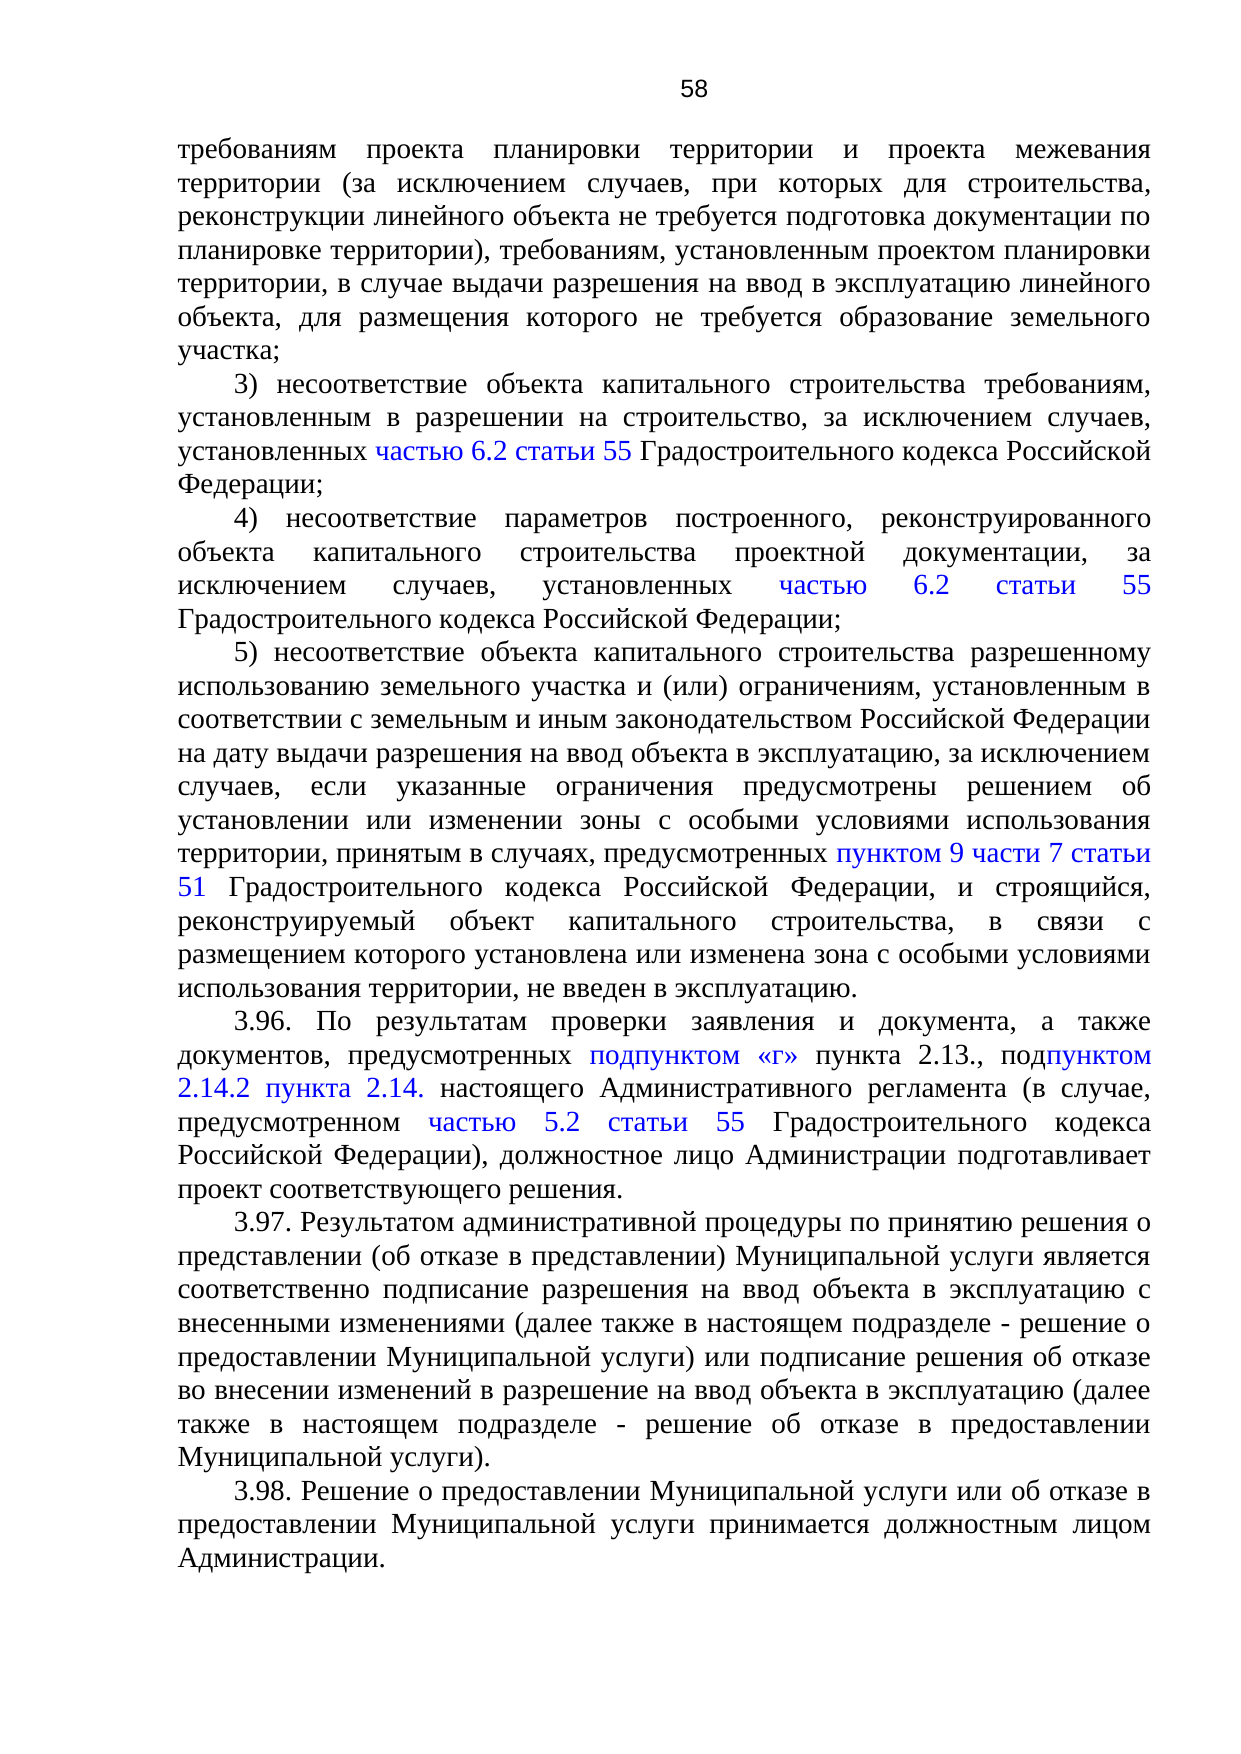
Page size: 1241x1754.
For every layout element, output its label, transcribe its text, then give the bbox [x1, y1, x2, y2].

text 3) несоответствие объекта капитального строительства требованиям, установленным в разрешении на строительство, за исключением случаев, установленных частью 6.2 статьи 55 Градостроительного кодекса Российской Федерации; [177, 366, 1152, 500]
text 3.97. Результатом административной процедуры по принятию решения о представлении (об отказе в представлении) Муниципальной услуги является соответственно подписание разрешения на ввод объекта в эксплуатацию с внесенными изменениями (далее также в настоящем подразделе - решение о предоставлении Муниципальной услуги) или подписание решения об отказе во внесении изменений в разрешение на ввод объекта в эксплуатацию (далее также в настоящем подразделе - решение об отказе в предоставлении Муниципальной услуги). [177, 1204, 1152, 1473]
text 3.96. По результатам проверки заявления и документа, а также документов, предусмотренных подпунктом «г» пункта 2.13., подпунктом 2.14.2 пункта 2.14. настоящего Административного регламента (в случае, предусмотренном частью 5.2 статьи 55 Градостроительного кодекса Российской Федерации), должностное лицо Администрации подготавливает проект соответствующего решения. [177, 1003, 1152, 1204]
text 5) несоответствие объекта капитального строительства разрешенному использованию земельного участка и (или) ограничениям, установленным в соответствии с земельным и иным законодательством Российской Федерации на дату выдачи разрешения на ввод объекта в эксплуатацию, за исключением случаев, если указанные ограничения предусмотрены решением об установлении или изменении зоны с особыми условиями использования территории, принятым в случаях, предусмотренных пунктом 9 части 7 статьи 51 Градостроительного кодекса Российской Федерации, и строящийся, реконструируемый объект капитального строительства, в связи с размещением которого установлена или изменена зона с особыми условиями использования территории, не введен в эксплуатацию. [177, 634, 1152, 1003]
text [177, 131, 1152, 366]
text 4) несоответствие параметров построенного, реконструированного объекта капитального строительства проектной документации, за исключением случаев, установленных частью 6.2 статьи 55 Градостроительного кодекса Российской Федерации; [177, 500, 1152, 634]
text 3.98. Решение о предоставлении Муниципальной услуги или об отказе в предоставлении Муниципальной услуги принимается должностным лицом Администрации. [177, 1473, 1152, 1573]
